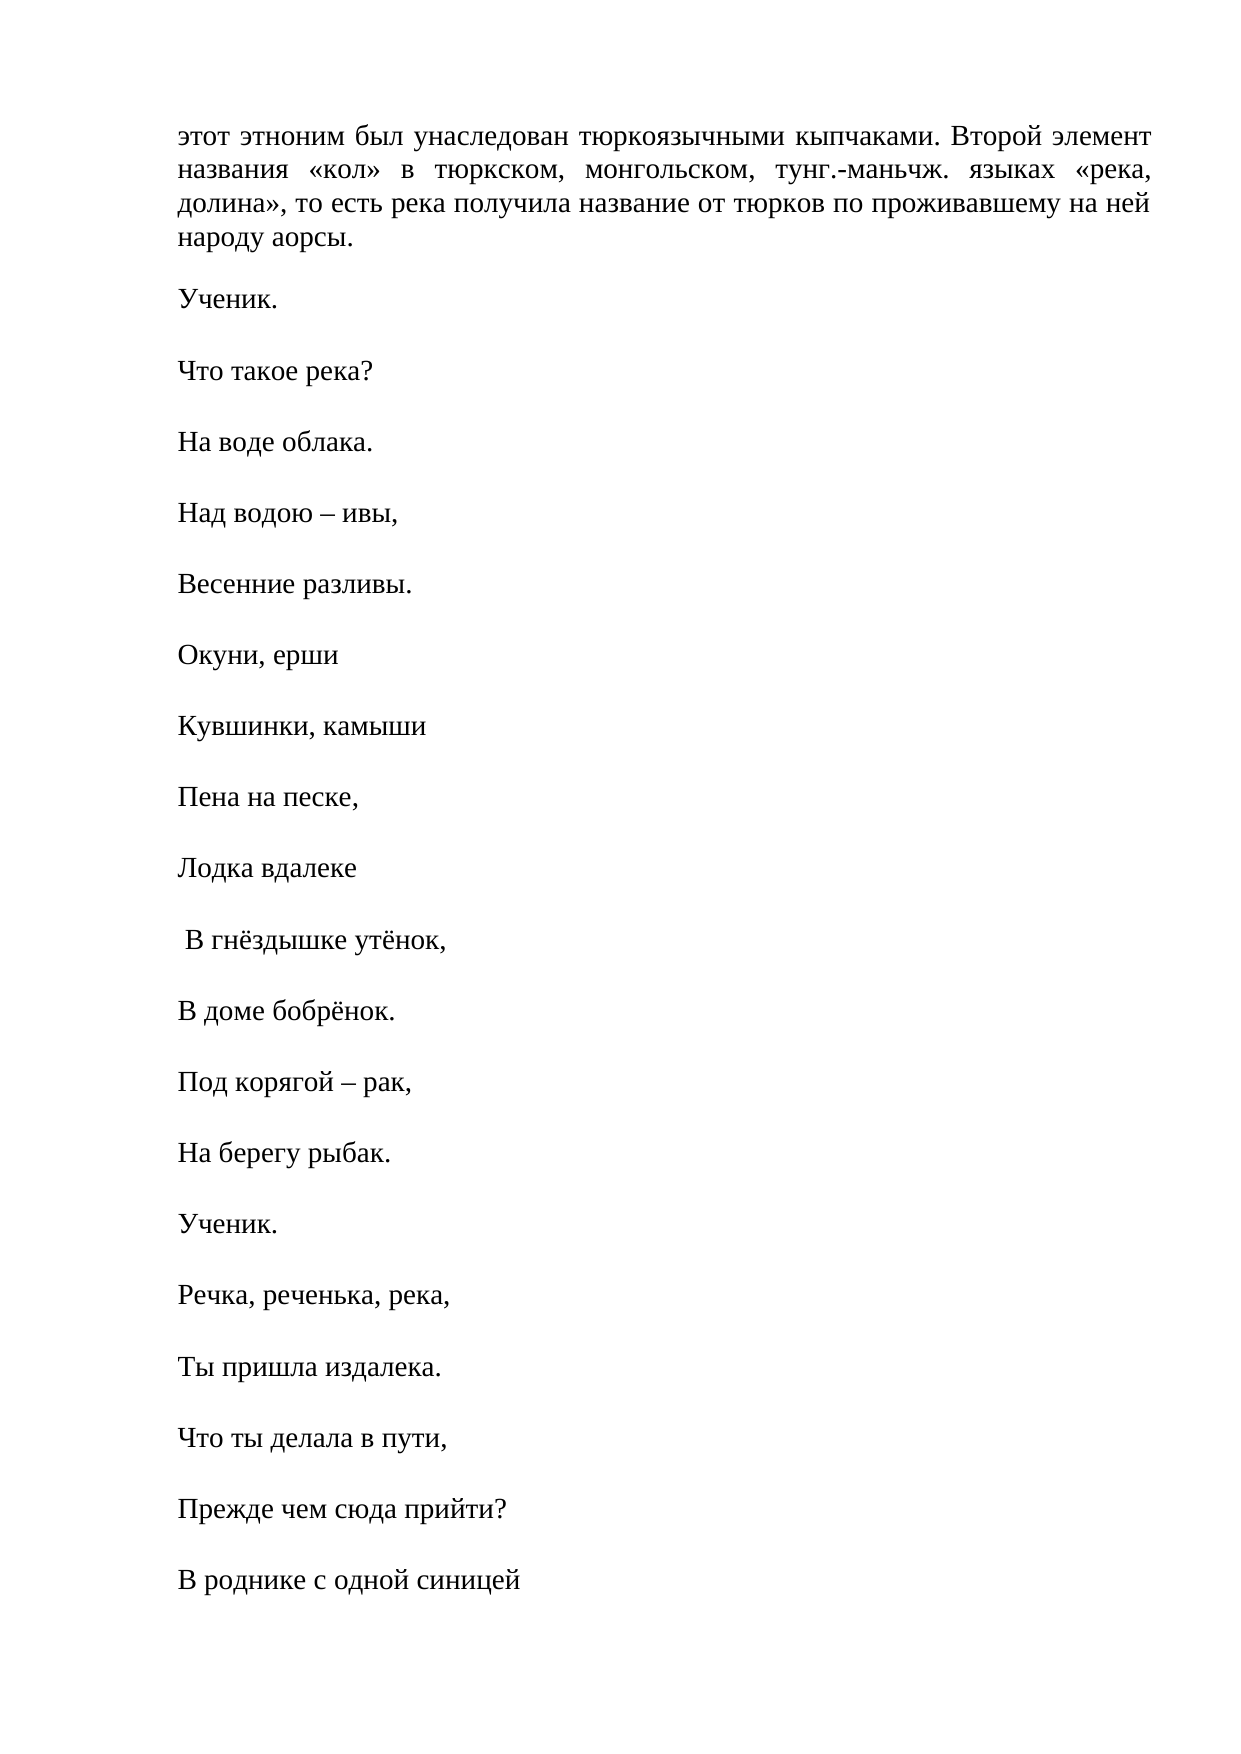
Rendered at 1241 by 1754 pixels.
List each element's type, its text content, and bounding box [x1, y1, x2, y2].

text Ученик. [177, 1206, 1152, 1240]
text Пена на песке, [177, 779, 1152, 813]
text На воде облака. [177, 424, 1152, 457]
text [177, 118, 1152, 252]
text Над водою – ивы, [177, 495, 1152, 528]
text Прежде чем сюда прийти? [177, 1491, 1152, 1524]
text Лодка вдалеке [177, 851, 1152, 884]
text В роднике с одной синицей [177, 1562, 1152, 1596]
text В гнёздышке утёнок, [177, 922, 1152, 955]
text Окуни, ерши [177, 637, 1152, 671]
text Что ты делала в пути, [177, 1420, 1152, 1453]
text Под корягой – рак, [177, 1064, 1152, 1098]
text В доме бобрёнок. [177, 993, 1152, 1026]
text На берегу рыбак. [177, 1135, 1152, 1169]
text Ты пришла издалека. [177, 1349, 1152, 1382]
text Что такое река? [177, 353, 1152, 386]
text Речка, реченька, река, [177, 1277, 1152, 1311]
text Весенние разливы. [177, 566, 1152, 599]
text Кувшинки, камыши [177, 708, 1152, 742]
text Ученик. [177, 281, 1152, 315]
